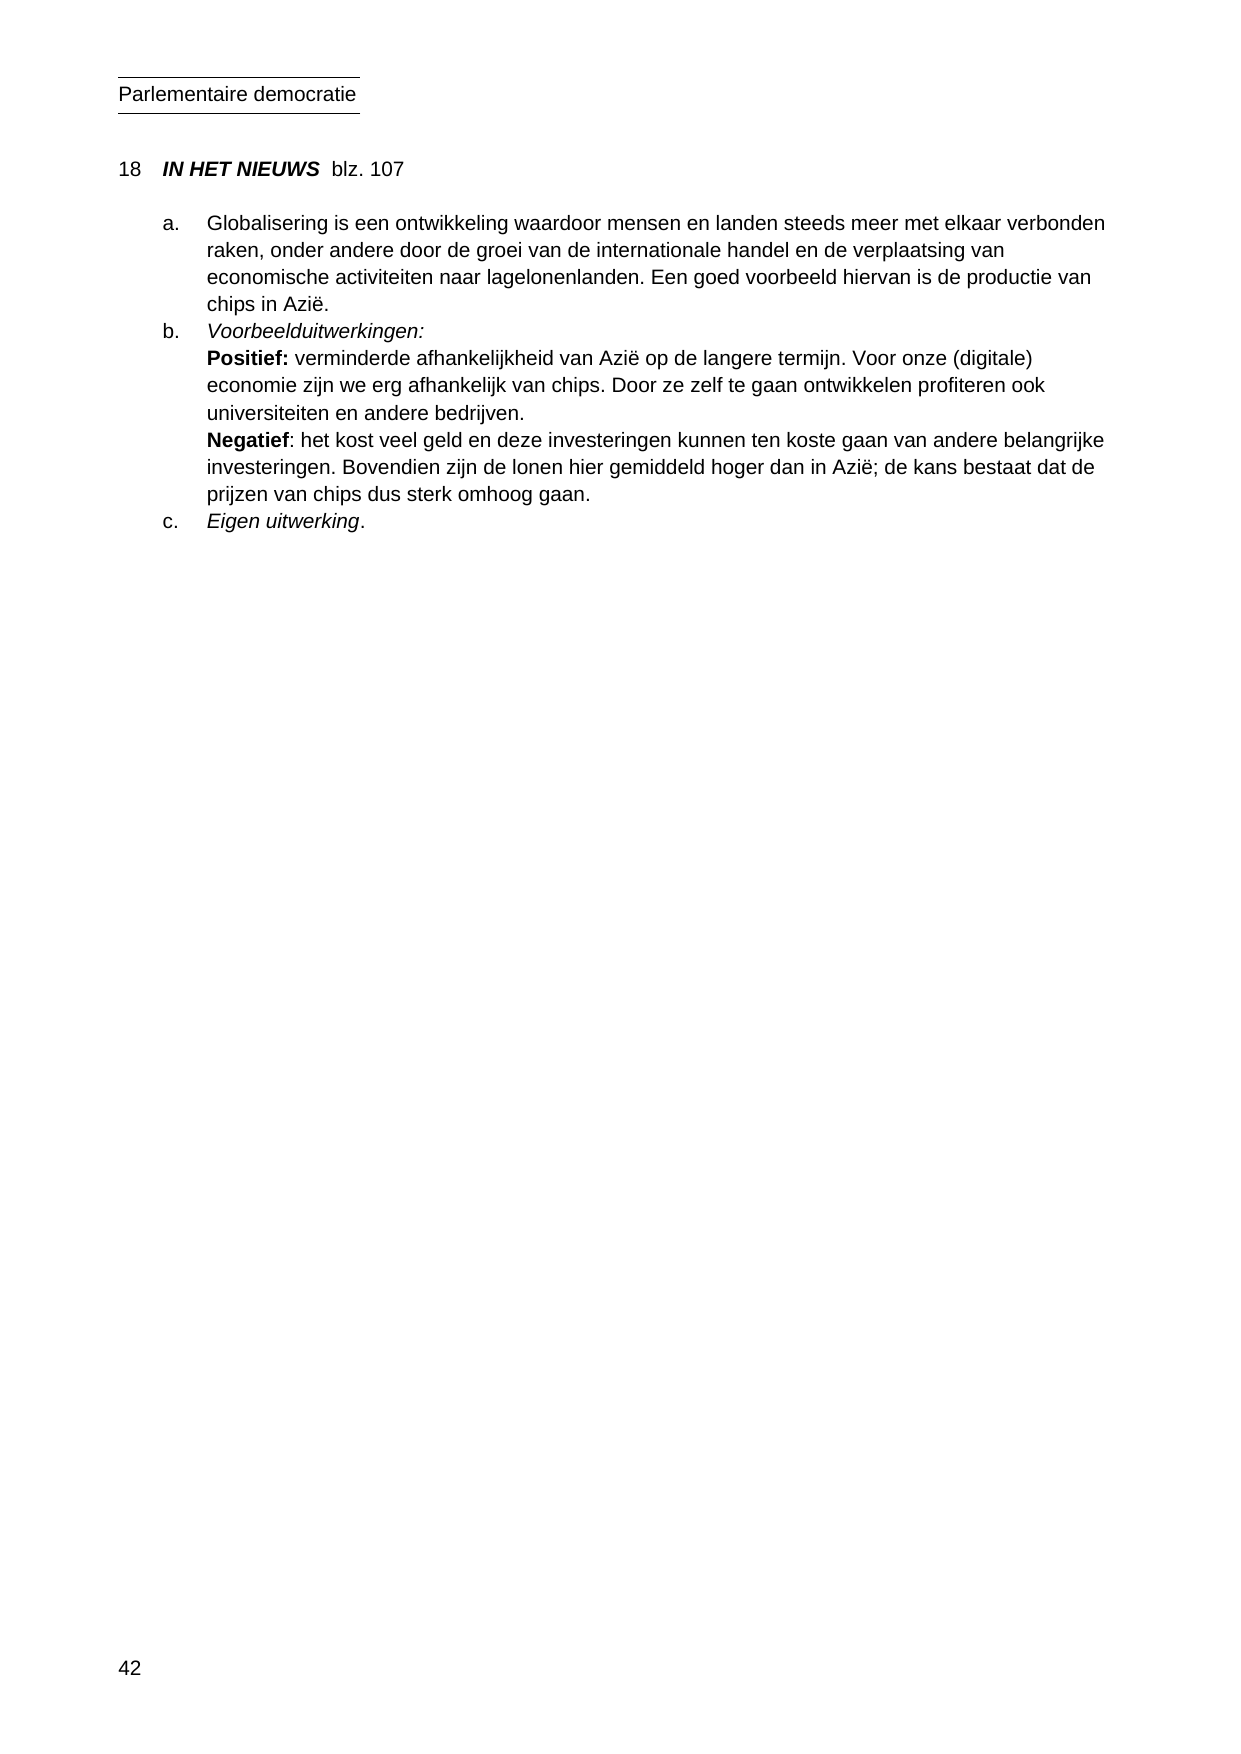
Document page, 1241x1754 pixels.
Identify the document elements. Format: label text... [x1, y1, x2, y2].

text Negatief: het kost veel geld en deze investeringen kunnen ten koste gaan van andere belangrijke investeringen. Bovendien zijn de lonen hier gemiddeld hoger dan in Azië; de kans bestaat dat de prijzen van chips dus sterk omhoog gaan. [207, 424, 1122, 506]
text c. Eigen uitwerking. [162, 506, 1122, 533]
text 18 IN HET NIEUWS blz. 107 [118, 153, 1122, 181]
text a. Globalisering is een ontwikkeling waardoor mensen en landen steeds meer met elkaar verbonden raken, onder andere door de groei van de internationale handel en de verplaatsing van economische activiteiten naar lagelonenlanden. Een goed voorbeeld hiervan is de productie van chips in Azië. [162, 208, 1122, 316]
text b. Voorbeelduitwerkingen: [162, 316, 1122, 343]
text Positief: verminderde afhankelijkheid van Azië op de langere termijn. Voor onze (digitale) economie zijn we erg afhankelijk van chips. Door ze zelf te gaan ontwikkelen profiteren ook universiteiten en andere bedrijven. [207, 343, 1122, 424]
